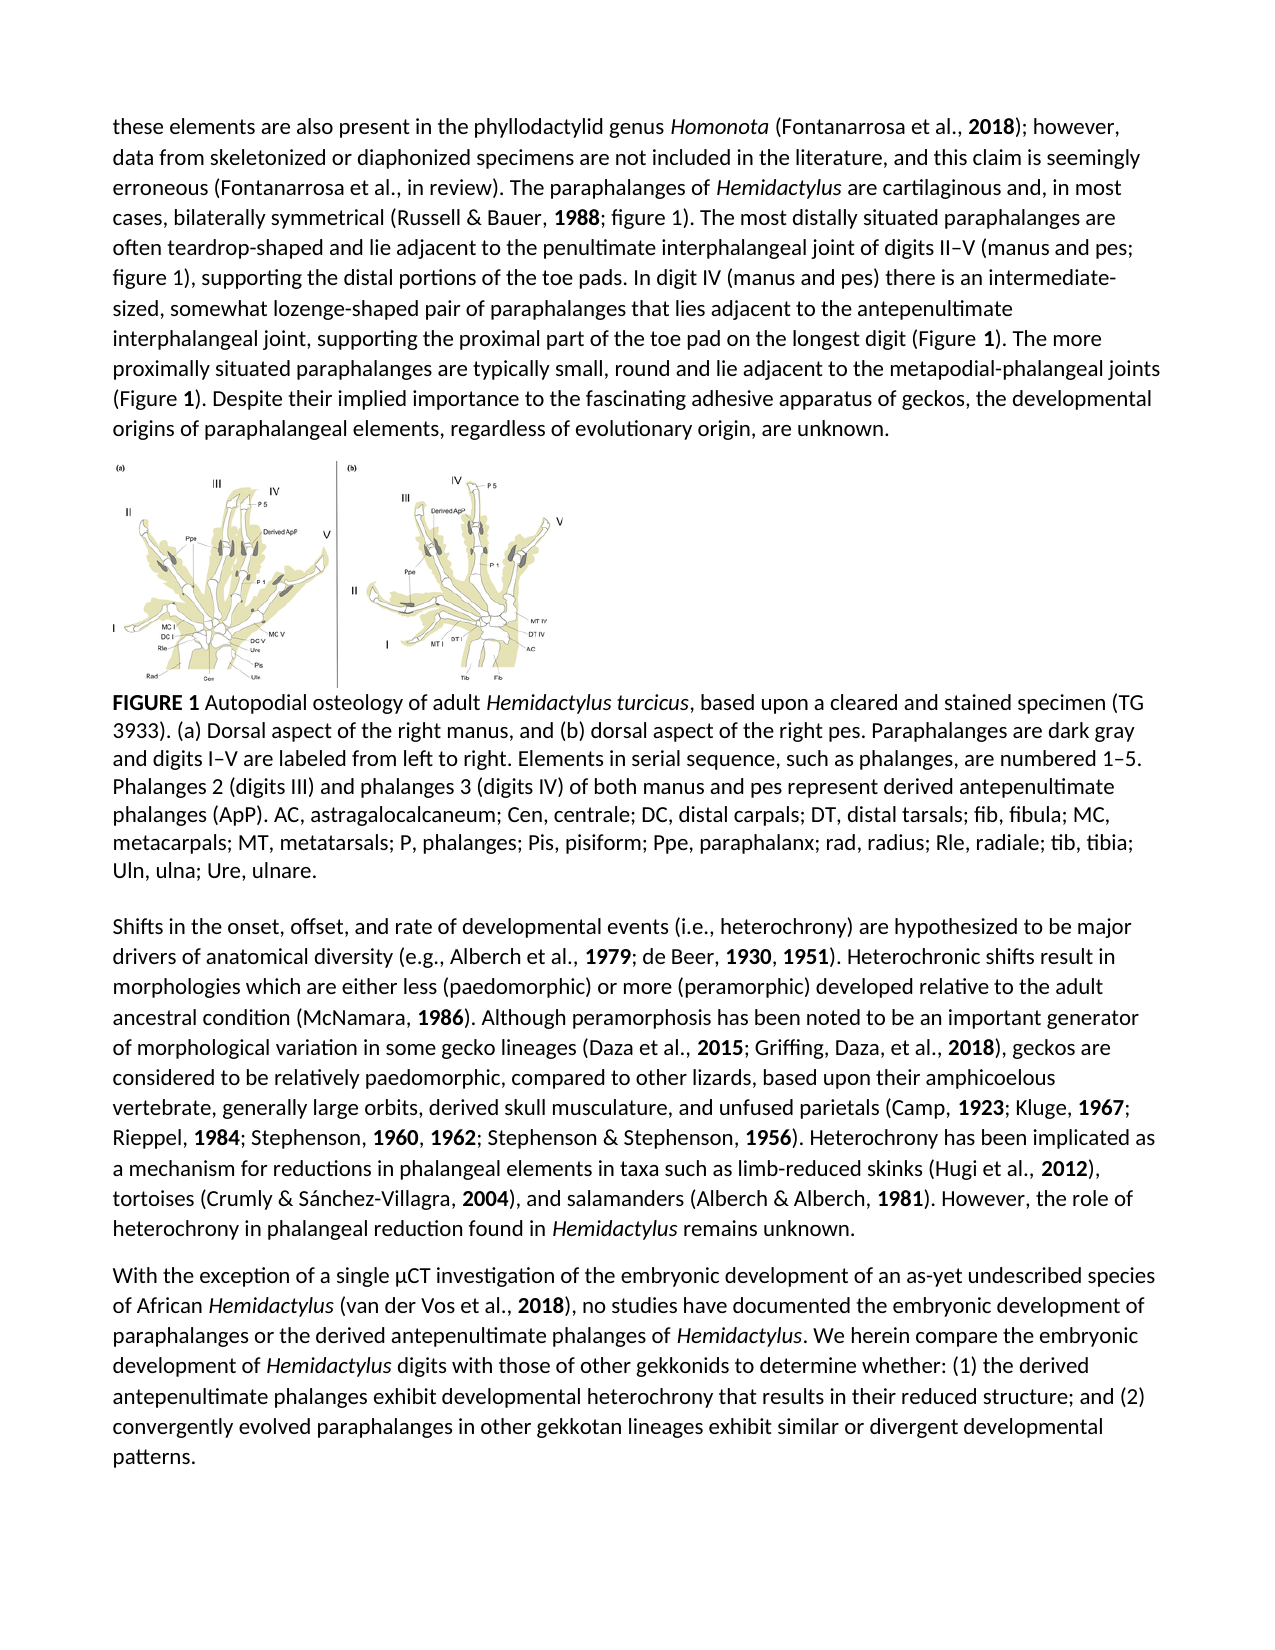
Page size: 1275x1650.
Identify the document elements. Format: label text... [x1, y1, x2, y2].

text Shifts in the onset, offset, and rate of developmental events (i.e., heterochrony) are hypothesized to be major drivers of anatomical diversity (e.g., Alberch et al., 1979; de Beer, 1930, 1951). Heterochronic shifts result in morphologies which are either less (paedomorphic) or more (peramorphic) developed relative to the adult ancestral condition (McNamara, 1986). Although peramorphosis has been noted to be an important generator of morphological variation in some gecko lineages (Daza et al., 2015; Griffing, Daza, et al., 2018), geckos are considered to be relatively paedomorphic, compared to other lizards, based upon their amphicoelous vertebrate, generally large orbits, derived skull musculature, and unfused parietals (Camp, 1923; Kluge, 1967; Rieppel, 1984; Stephenson, 1960, 1962; Stephenson & Stephenson, 1956). Heterochrony has been implicated as a mechanism for reductions in phalangeal elements in taxa such as limb-reduced skinks (Hugi et al., 2012), tortoises (Crumly & Sánchez-Villagra, 2004), and salamanders (Alberch & Alberch, 1981). However, the role of heterochrony in phalangeal reduction found in Hemidactylus remains unknown. [112, 912, 1162, 1242]
text FIGURE 1 Autopodial osteology of adult Hemidactylus turcicus, based upon a cleared and stained specimen (TG 3933). (a) Dorsal aspect of the right manus, and (b) dorsal aspect of the right pes. Paraphalanges are dark gray and digits I–V are labeled from left to right. Elements in serial sequence, such as phalanges, are numbered 1–5. Phalanges 2 (digits III) and phalanges 3 (digits IV) of both manus and pes represent derived antepenultimate phalanges (ApP). AC, astragalocalcaneum; Cen, centrale; DC, distal carpals; DT, distal tarsals; fib, fibula; MC, metacarpals; MT, metatarsals; P, phalanges; Pis, pisiform; Ppe, paraphalanx; rad, radius; Rle, radiale; tib, tibia; Uln, ulna; Ure, ulnare. [112, 688, 1162, 884]
text With the exception of a single μCT investigation of the embryonic development of an as-yet undescribed species of African Hemidactylus (van der Vos et al., 2018), no studies have documented the embryonic development of paraphalanges or the derived antepenultimate phalanges of Hemidactylus. We herein compare the embryonic development of Hemidactylus digits with those of other gekkonids to determine whether: (1) the derived antepenultimate phalanges exhibit developmental heterochrony that results in their reduced structure; and (2) convergently evolved paraphalanges in other gekkotan lineages exhibit similar or divergent developmental patterns. [112, 1261, 1162, 1470]
picture [112, 461, 563, 688]
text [112, 112, 1162, 443]
